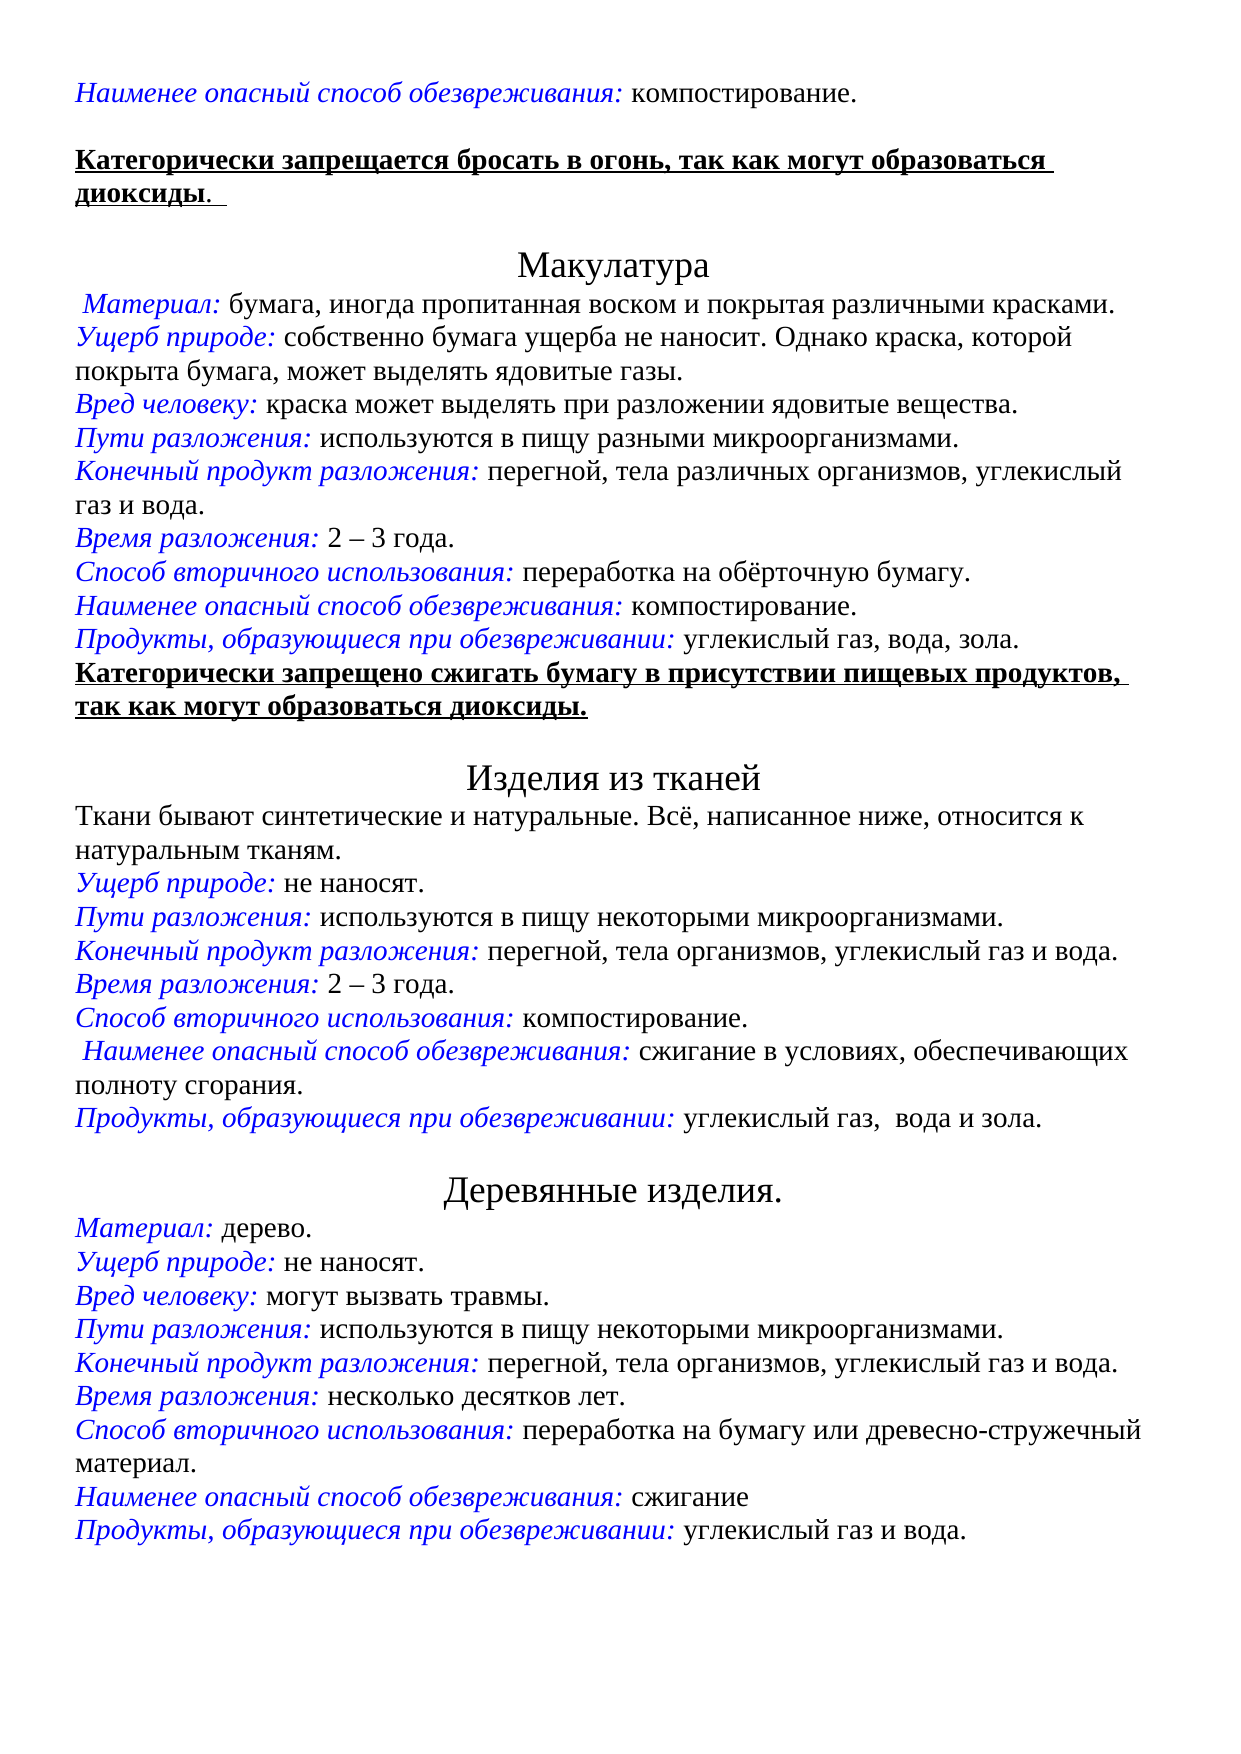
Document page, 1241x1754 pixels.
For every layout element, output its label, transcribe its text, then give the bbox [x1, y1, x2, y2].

text Способ вторичного использования: переработка на бумагу или древесно-стружечный материал. [75, 1412, 1152, 1479]
text Категорически запрещается бросать в огонь, так как могут образоваться диоксиды. [75, 142, 1152, 209]
text Наименее опасный способ обезвреживания: компостирование. [75, 588, 1152, 621]
text Ущерб природе: не наносят. [75, 866, 1152, 899]
text Продукты, образующиеся при обезвреживании: углекислый газ и вода. [75, 1512, 1152, 1546]
text Наименее опасный способ обезвреживания: сжигание [75, 1479, 1152, 1512]
text Продукты, образующиеся при обезвреживании: углекислый газ, вода, зола. [75, 621, 1152, 655]
text Ткани бывают синтетические и натуральные. Всё, написанное ниже, относится к натуральным тканям. [75, 798, 1152, 866]
text Время разложения: несколько десятков лет. [75, 1378, 1152, 1412]
text Конечный продукт разложения: перегной, тела различных организмов, углекислый газ и вода. [75, 453, 1152, 521]
text Продукты, образующиеся при обезвреживании: углекислый газ, вода и зола. [75, 1100, 1152, 1134]
text Наименее опасный способ обезвреживания: компостирование. [75, 75, 1152, 108]
text Категорически запрещено сжигать бумагу в присутствии пищевых продуктов, так как могут образоваться диоксиды. [75, 655, 1152, 722]
text Способ вторичного использования: компостирование. [75, 1000, 1152, 1033]
text Конечный продукт разложения: перегной, тела организмов, углекислый газ и вода. [75, 1345, 1152, 1378]
text Пути разложения: используются в пищу некоторыми микроорганизмами. [75, 899, 1152, 933]
text Пути разложения: используются в пищу разными микроорганизмами. [75, 420, 1152, 453]
text Вред человеку: могут вызвать травмы. [75, 1278, 1152, 1311]
text Материал: бумага, иногда пропитанная воском и покрытая различными красками. [75, 286, 1152, 319]
text Пути разложения: используются в пищу некоторыми микроорганизмами. [75, 1311, 1152, 1345]
text Макулатура [75, 243, 1152, 286]
text Изделия из тканей [75, 755, 1152, 798]
text Время разложения: 2 – 3 года. [75, 521, 1152, 554]
text Время разложения: 2 – 3 года. [75, 966, 1152, 1000]
text Ущерб природе: собственно бумага ущерба не наносит. Однако краска, которой покрыта бумага, может выделять ядовитые газы. [75, 319, 1152, 386]
text Способ вторичного использования: переработка на обёрточную бумагу. [75, 554, 1152, 588]
text Деревянные изделия. [75, 1167, 1152, 1211]
text Ущерб природе: не наносят. [75, 1244, 1152, 1278]
text Материал: дерево. [75, 1211, 1152, 1244]
text Конечный продукт разложения: перегной, тела организмов, углекислый газ и вода. [75, 933, 1152, 966]
text Наименее опасный способ обезвреживания: сжигание в условиях, обеспечивающих полноту сгорания. [75, 1033, 1152, 1100]
text Вред человеку: краска может выделять при разложении ядовитые вещества. [75, 386, 1152, 420]
